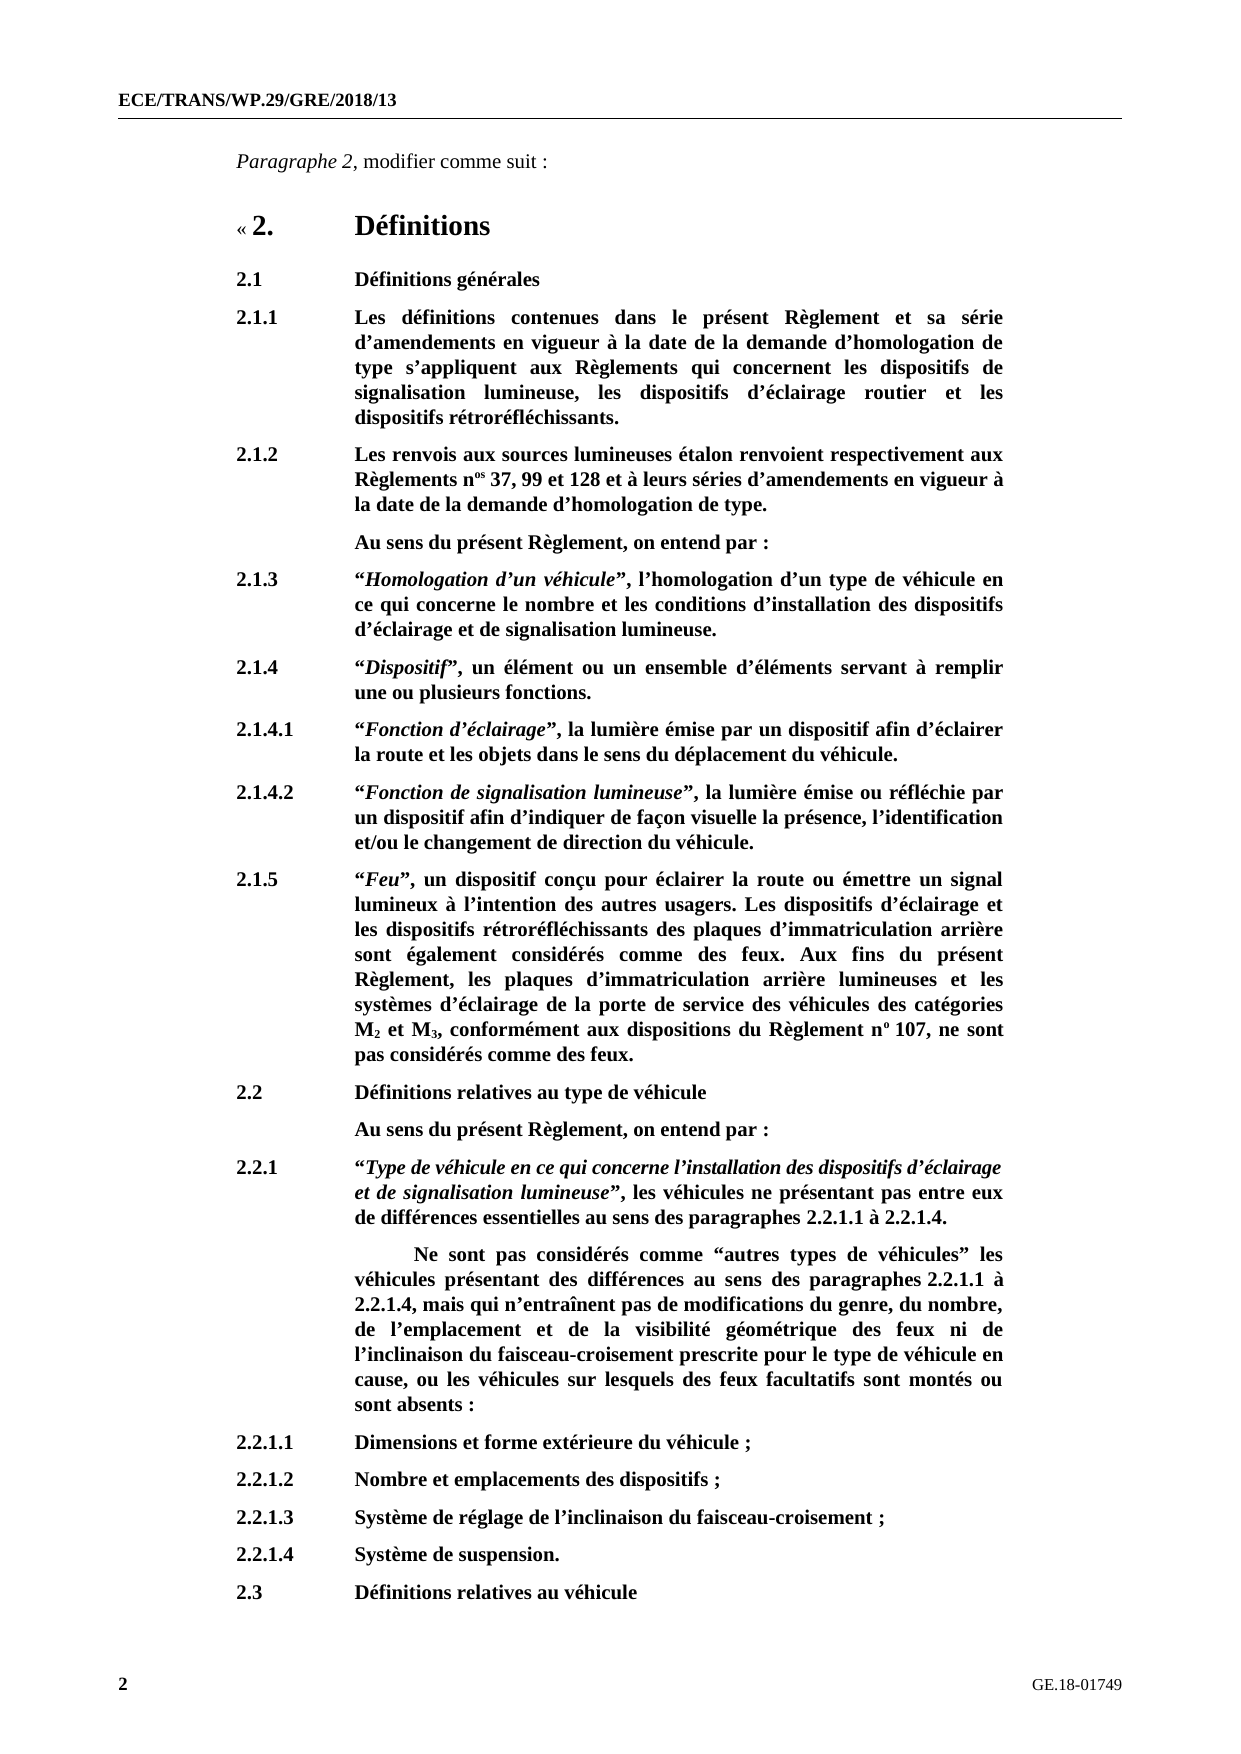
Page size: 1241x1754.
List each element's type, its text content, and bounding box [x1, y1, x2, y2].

text 2.2.1.2 Nombre et emplacements des dispositifs ; [236, 1466, 1004, 1491]
text 2.3 Définitions relatives au véhicule [236, 1579, 1004, 1604]
text 2.2 Définitions relatives au type de véhicule [236, 1079, 1004, 1104]
text 2.2.1.1 Dimensions et forme extérieure du véhicule ; [236, 1429, 1004, 1454]
text 2.2.1.4 Système de suspension. [236, 1541, 1004, 1566]
text 2.2.1.3 Système de réglage de l’inclinaison du faisceau-croisement ; [236, 1504, 1004, 1529]
text 2.2.1 “Type de véhicule en ce qui concerne l’installation des dispositifs d’éclairage et de signalisation lumineuse”, les véhicules ne présentant pas entre eux de différences essentielles au sens des paragraphes 2.2.1.1 à 2.2.1.4. [236, 1154, 1004, 1229]
text 2.1 Définitions générales [236, 266, 1004, 291]
text 2.1.5 “Feu”, un dispositif conçu pour éclairer la route ou émettre un signal lumineux à l’intention des autres usagers. Les dispositifs d’éclairage et les dispositifs rétroréfléchissants des plaques d’immatriculation arrière sont également considérés comme des feux. Aux fins du présent Règlement, les plaques d’immatriculation arrière lumineuses et les systèmes d’éclairage de la porte de service des véhicules des catégories M2 et M3, conformément aux dispositions du Règlement no 107, ne sont pas considérés comme des feux. [236, 866, 1004, 1066]
text 2.1.2 Les renvois aux sources lumineuses étalon renvoient respectivement aux Règlements nos 37, 99 et 128 et à leurs séries d’amendements en vigueur à la date de la demande d’homologation de type. [236, 441, 1004, 516]
text « 2. Définitions [236, 210, 1004, 241]
text 2.1.4 “Dispositif”, un élément ou un ensemble d’éléments servant à remplir une ou plusieurs fonctions. [236, 654, 1004, 704]
text 2.1.1 Les définitions contenues dans le présent Règlement et sa série d’amendements en vigueur à la date de la demande d’homologation de type s’appliquent aux Règlements qui concernent les dispositifs de signalisation lumineuse, les dispositifs d’éclairage routier et les dispositifs rétroréfléchissants. [236, 304, 1004, 429]
text Paragraphe 2, modifier comme suit : [236, 148, 1004, 173]
text 2.1.4.1 “Fonction d’éclairage”, la lumière émise par un dispositif afin d’éclairer la route et les objets dans le sens du déplacement du véhicule. [236, 716, 1004, 766]
text 2.1.3 “Homologation d’un véhicule”, l’homologation d’un type de véhicule en ce qui concerne le nombre et les conditions d’installation des dispositifs d’éclairage et de signalisation lumineuse. [236, 566, 1004, 641]
text Au sens du présent Règlement, on entend par : [354, 1116, 1004, 1141]
text Au sens du présent Règlement, on entend par : [354, 529, 1004, 554]
text 2.1.4.2 “Fonction de signalisation lumineuse”, la lumière émise ou réfléchie par un dispositif afin d’indiquer de façon visuelle la présence, l’identification et/ou le changement de direction du véhicule. [236, 779, 1004, 854]
text Ne sont pas considérés comme “autres types de véhicules” les véhicules présentant des différences au sens des paragraphes 2.2.1.1 à 2.2.1.4, mais qui n’entraînent pas de modifications du genre, du nombre, de l’emplacement et de la visibilité géométrique des feux ni de l’inclinaison du faisceau-croisement prescrite pour le type de véhicule en cause, ou les véhicules sur lesquels des feux facultatifs sont montés ou sont absents : [354, 1241, 1004, 1416]
